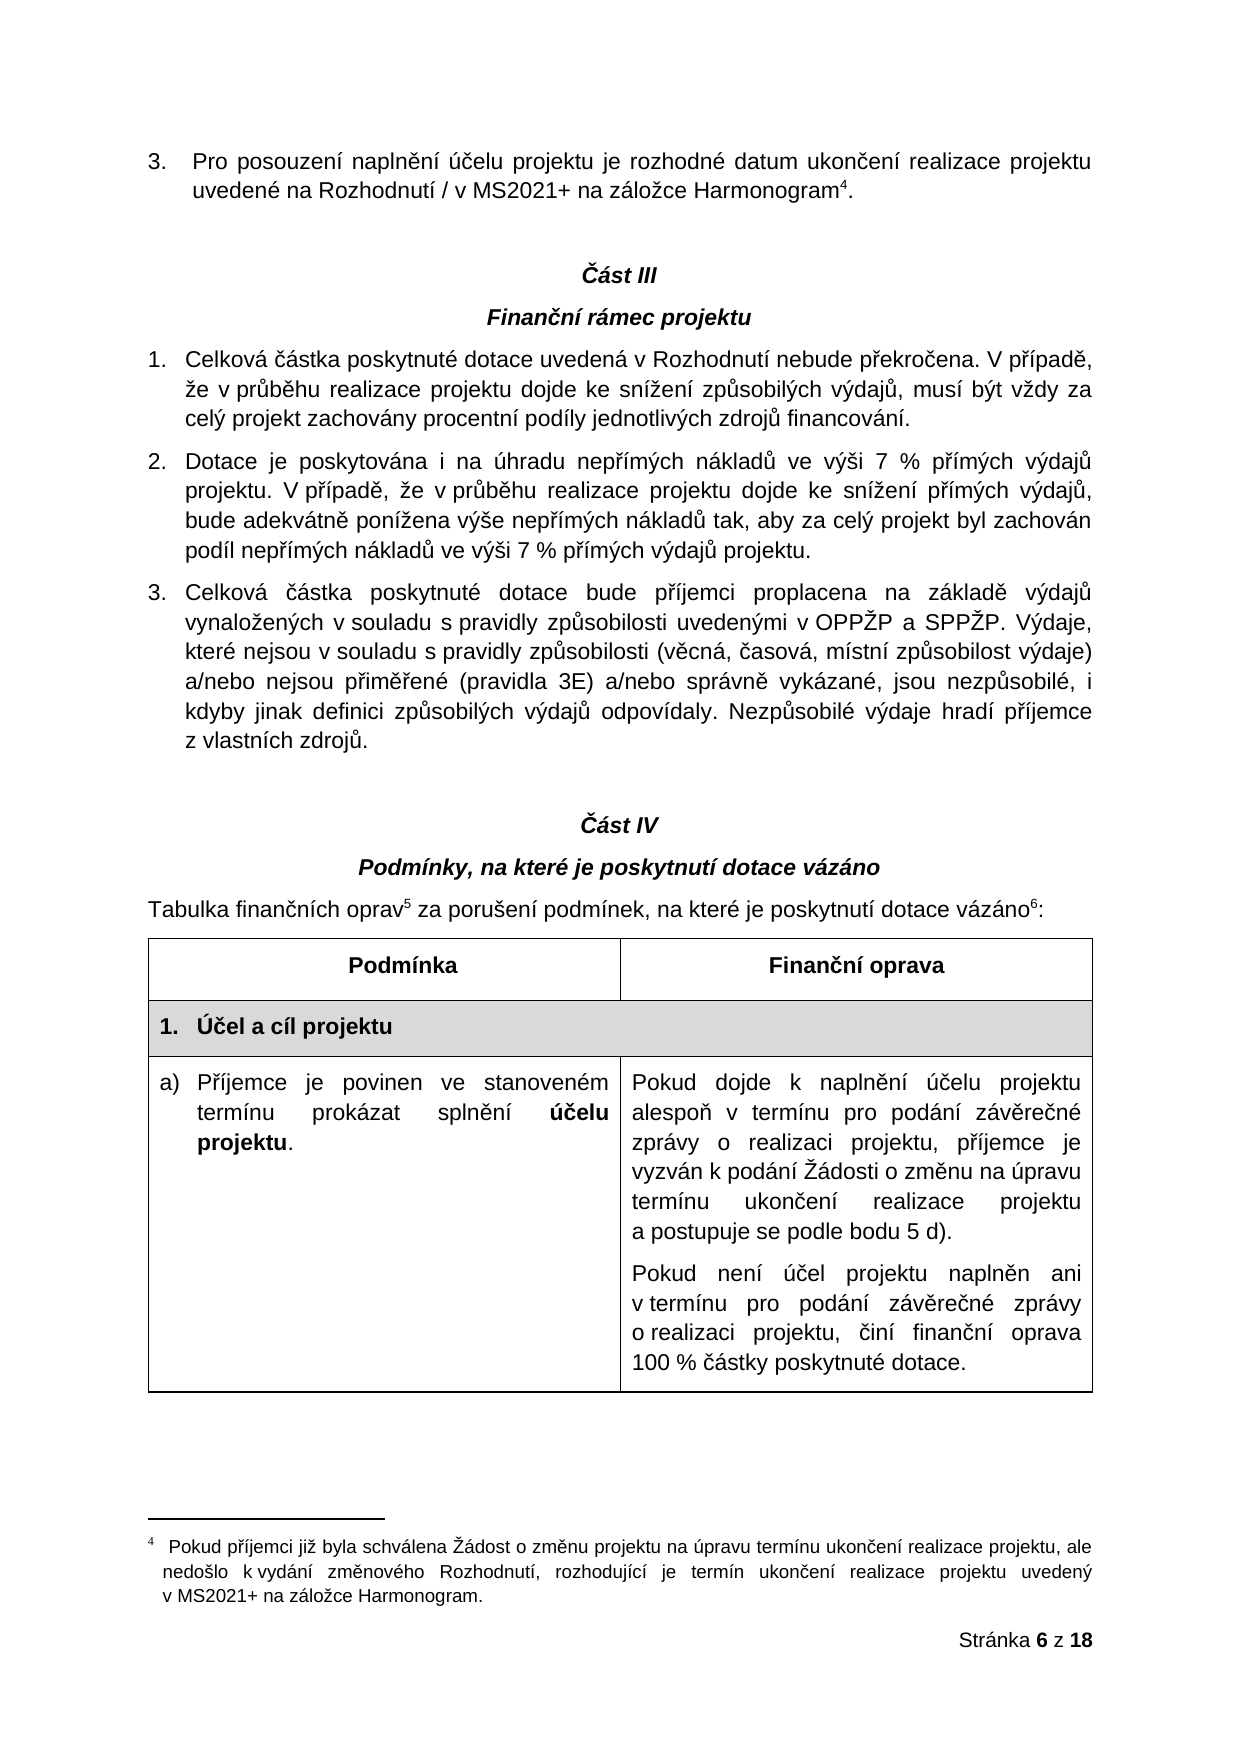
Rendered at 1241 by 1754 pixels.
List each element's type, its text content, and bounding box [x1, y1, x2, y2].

subtitle Část IV [148, 812, 1093, 838]
list Celková částka poskytnuté dotace uvedená v Rozhodnutí nebude překročena. V případě, že v průběhu realizace projektu dojde ke snížení způsobilých výdajů, musí být vždy za celý projekt zachovány procentní podíly jednotlivých zdrojů financování. [148, 346, 1093, 432]
text Tabulka finančních oprav za porušení podmínek, na které je poskytnutí dotace vázáno: [148, 896, 1093, 922]
list Dotace je poskytována i na úhradu nepřímých nákladů ve výši 7 % přímých výdajů projektu. V případě, že v průběhu realizace projektu dojde ke snížení přímých výdajů, bude adekvátně ponížena výše nepřímých nákladů tak, aby za celý projekt byl zachován podíl nepřímých nákladů ve výši 7 % přímých výdajů projektu. [148, 448, 1093, 563]
table_cell Účel a cíl projektu [149, 1001, 1092, 1056]
table_cell Pokud dojde k naplnění účelu projektu alespoň v termínu pro podání závěrečné zprávy o realizaci projektu, příjemce je vyzván k podání Žádosti o změnu na úpravu termínu ukončení realizace projektu a postupuje se podle bodu 5 d). Pokud není účel projektu naplněn ani v termínu pro podání závěrečné zprávy o realizaci projektu, činí finanční oprava 100 % částky poskytnuté dotace. [621, 1057, 1092, 1391]
subtitle Finanční rámec projektu [148, 304, 1093, 330]
table_cell Příjemce je povinen ve stanoveném termínu prokázat splnění účelu projektu. [149, 1057, 620, 1391]
table_header Finanční oprava [621, 939, 1092, 999]
list Celková částka poskytnuté dotace bude příjemci proplacena na základě výdajů vynaložených v souladu s pravidly způsobilosti uvedenými v OPPŽP a SPPŽP. Výdaje, které nejsou v souladu s pravidly způsobilosti (věcná, časová, místní způsobilost výdaje) a/nebo nejsou přiměřené (pravidla 3E) a/nebo správně vykázané, jsou nezpůsobilé, i kdyby jinak definici způsobilých výdajů odpovídaly. Nezpůsobilé výdaje hradí příjemce z vlastních zdrojů. [148, 579, 1093, 754]
table_header Podmínka [149, 939, 620, 999]
subtitle Podmínky, na které je poskytnutí dotace vázáno [148, 854, 1093, 880]
subtitle Část III [148, 262, 1093, 288]
list Pro posouzení naplnění účelu projektu je rozhodné datum ukončení realizace projektu uvedené na Rozhodnutí / v MS2021+ na záložce Harmonogram. [148, 148, 1093, 204]
